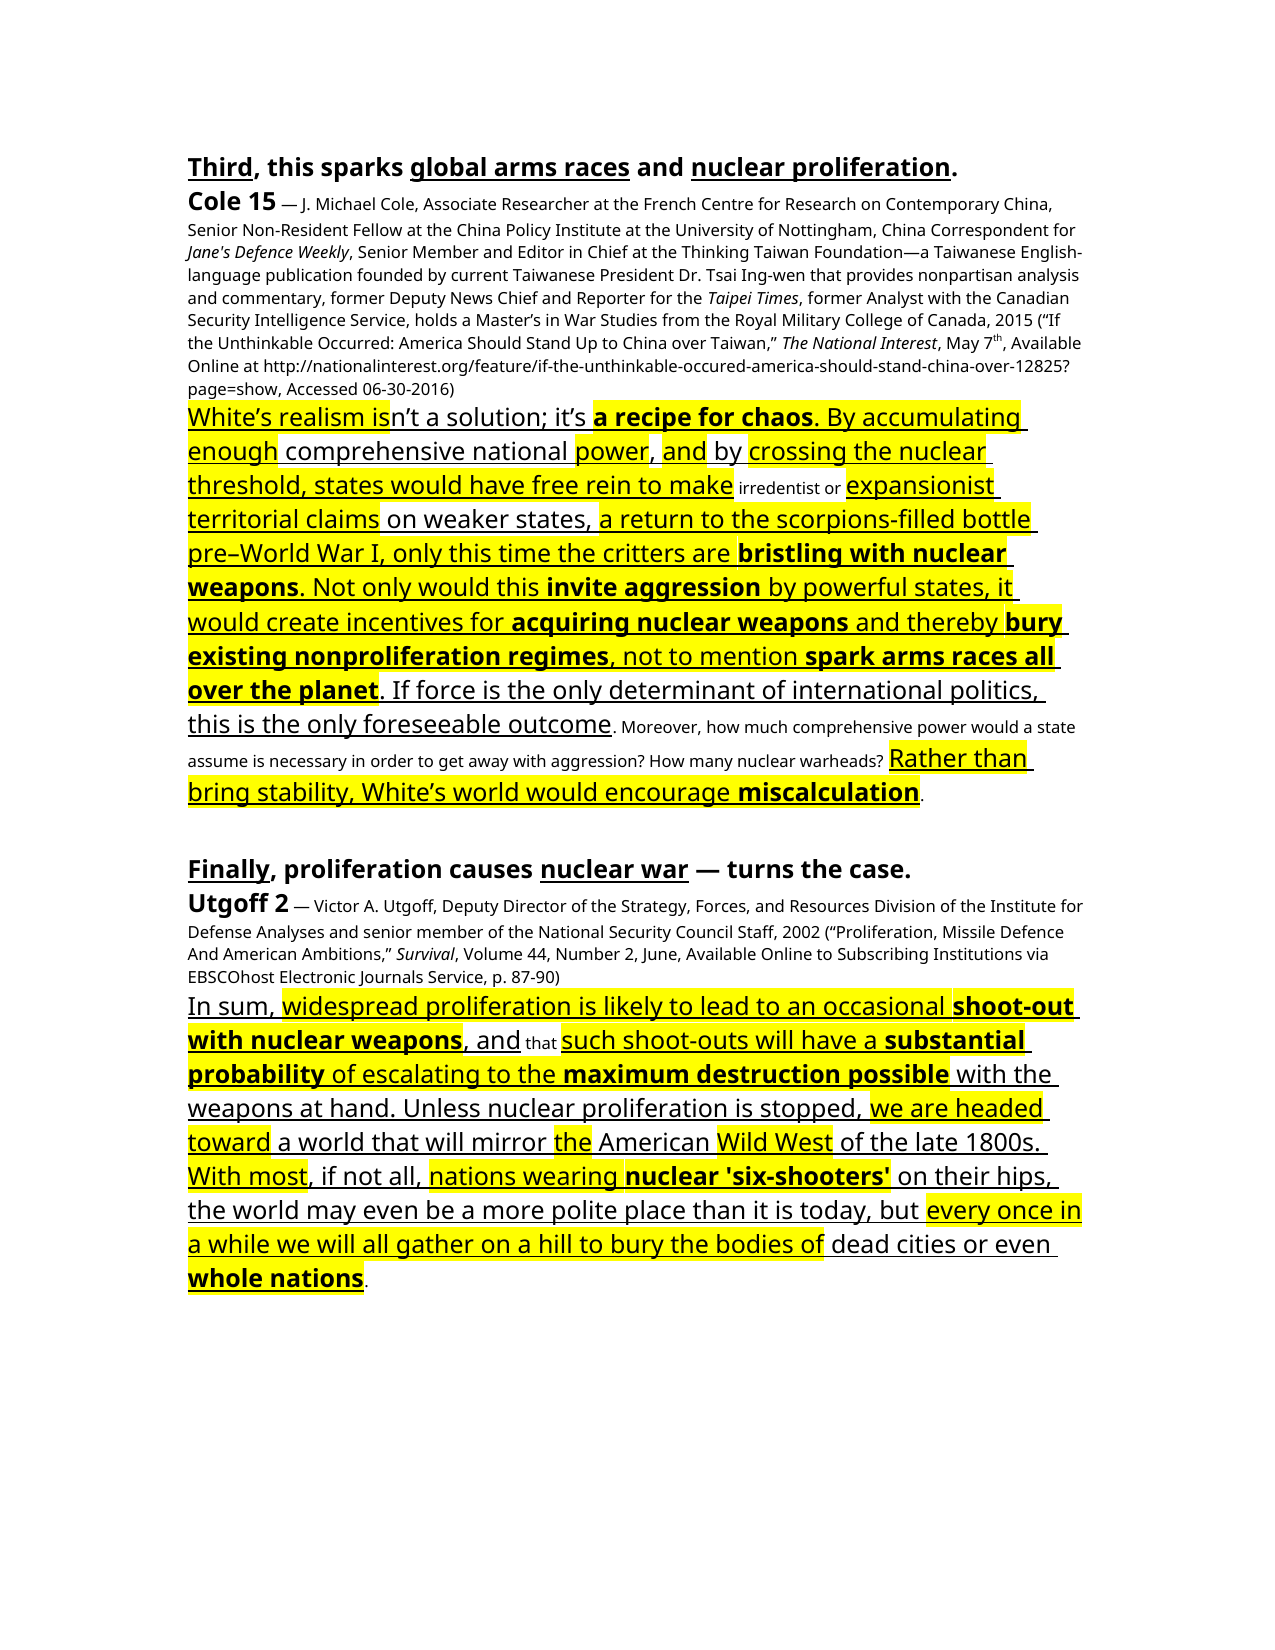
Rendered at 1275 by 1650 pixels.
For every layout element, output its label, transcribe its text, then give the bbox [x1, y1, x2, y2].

text In sum, widespread proliferation is likely to lead to an occasional shoot-out with nuclear weapons, and that such shoot-outs will have a substantial probability of escalating to the maximum destruction possible with the weapons at hand. Unless nuclear proliferation is stopped, we are headed toward a world that will mirror the American Wild West of the late 1800s. With most, if not all, nations wearing nuclear 'six-shooters' on their hips, the world may even be a more polite place than it is today, but every once in a while we will all gather on a hill to bury the bodies of dead cities or even whole nations. [187, 988, 1087, 1295]
subtitle Third, this sparks global arms races and nuclear proliferation. [187, 150, 1087, 184]
text White’s realism isn’t a solution; it’s a recipe for chaos. By accumulating enough comprehensive national power, and by crossing the nuclear threshold, states would have free rein to make irredentist or expansionist territorial claims on weaker states, a return to the scorpions-filled bottle pre–World War I, only this time the critters are bristling with nuclear weapons. Not only would this invite aggression by powerful states, it would create incentives for acquiring nuclear weapons and thereby bury existing nonproliferation regimes, not to mention spark arms races all over the planet. If force is the only determinant of international politics, this is the only foreseeable outcome. Moreover, how much comprehensive power would a state assume is necessary in order to get away with aggression? How many nuclear warheads? Rather than bring stability, White’s world would encourage miscalculation. [187, 400, 1087, 808]
text Cole 15 — J. Michael Cole, Associate Researcher at the French Centre for Research on Contemporary China, Senior Non-Resident Fellow at the China Policy Institute at the University of Nottingham, China Correspondent for Jane's Defence Weekly, Senior Member and Editor in Chief at the Thinking Taiwan Foundation—a Taiwanese English-language publication founded by current Taiwanese President Dr. Tsai Ing-wen that provides nonpartisan analysis and commentary, former Deputy News Chief and Reporter for the Taipei Times, former Analyst with the Canadian Security Intelligence Service, holds a Master’s in War Studies from the Royal Military College of Canada, 2015 (“If the Unthinkable Occurred: America Should Stand Up to China over Taiwan,” The National Interest, May 7th, Available Online at http://nationalinterest.org/feature/if-the-unthinkable-occured-america-should-stand-china-over-12825?page=show, Accessed 06-30-2016) [187, 184, 1087, 400]
subtitle Finally, proliferation causes nuclear war — turns the case. [187, 852, 1087, 886]
text Utgoff 2 — Victor A. Utgoff, Deputy Director of the Strategy, Forces, and Resources Division of the Institute for Defense Analyses and senior member of the National Security Council Staff, 2002 (“Proliferation, Missile Defence And American Ambitions,” Survival, Volume 44, Number 2, June, Available Online to Subscribing Institutions via EBSCOhost Electronic Journals Service, p. 87-90) [187, 886, 1087, 988]
